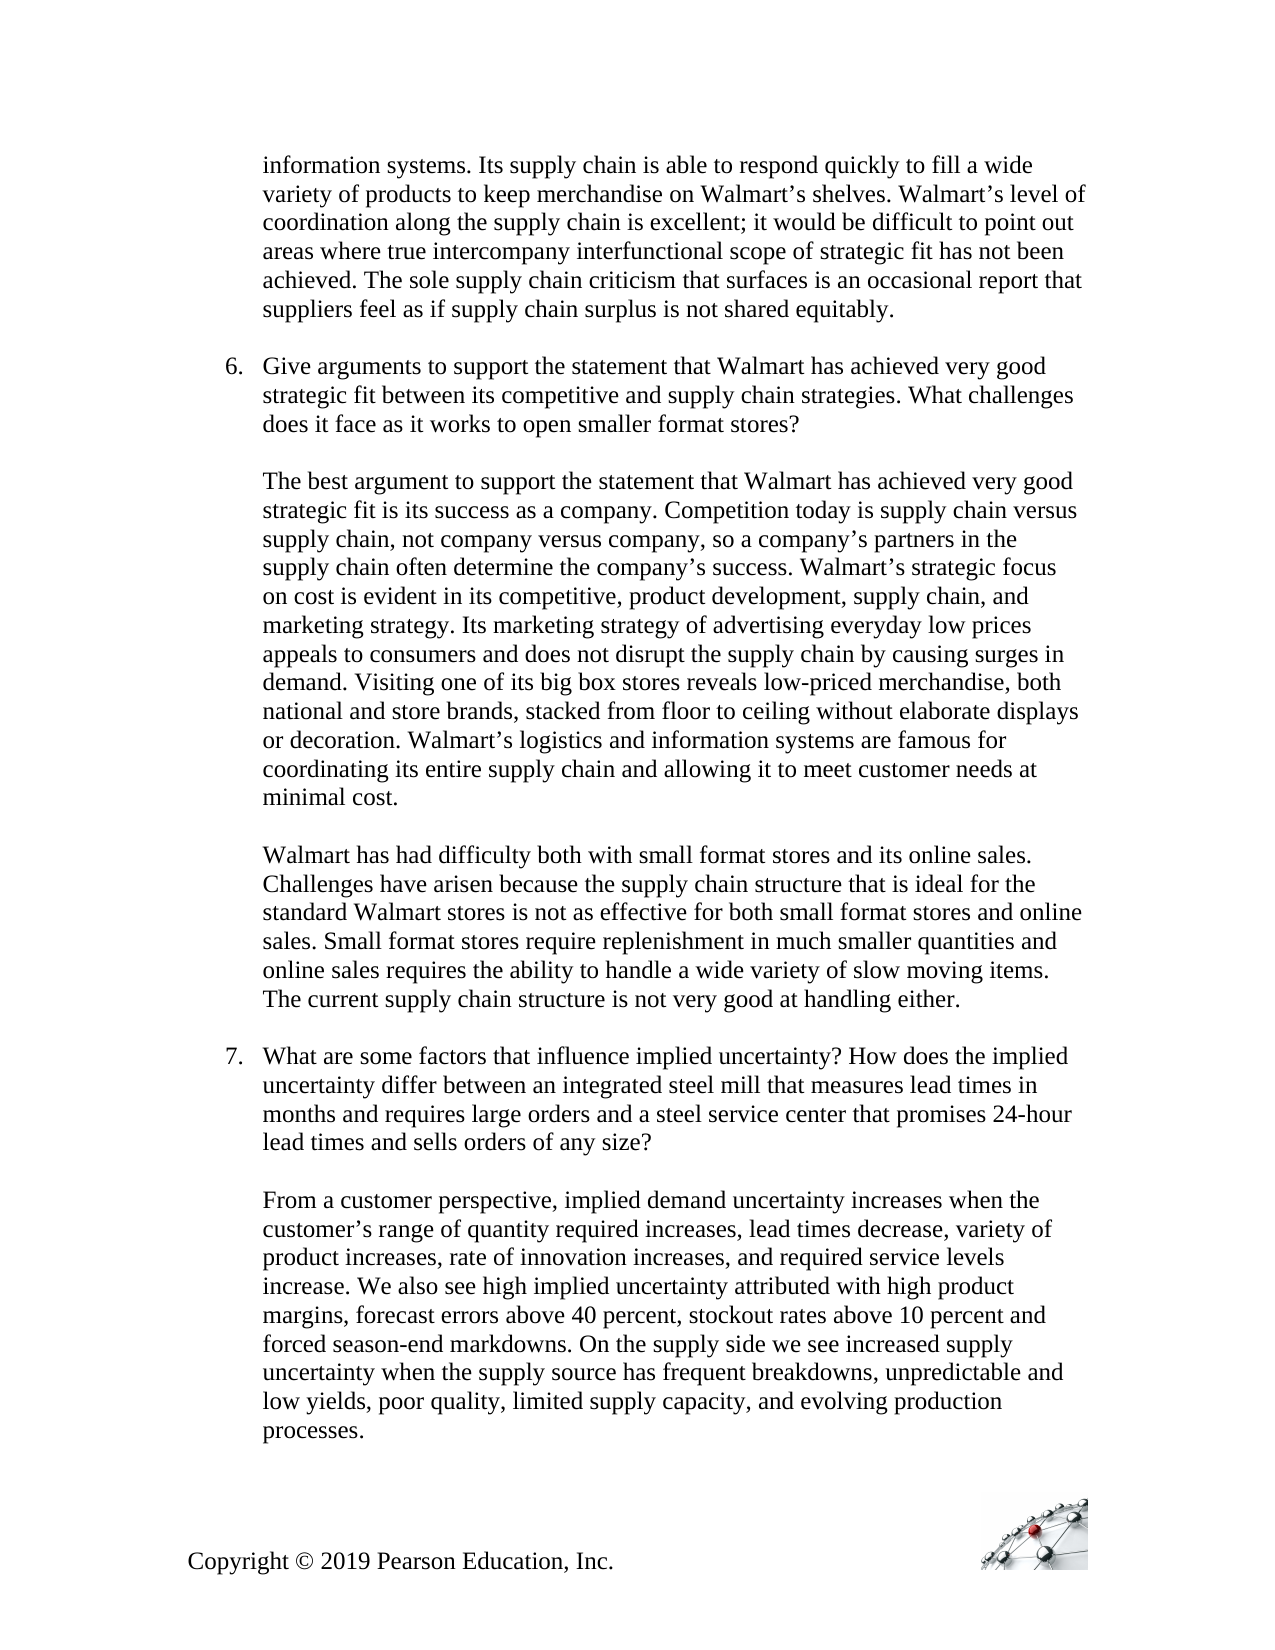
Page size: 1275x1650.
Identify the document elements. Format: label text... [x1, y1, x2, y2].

text From a customer perspective, implied demand uncertainty increases when the customer’s range of quantity required increases, lead times decrease, variety of product increases, rate of innovation increases, and required service levels increase. We also see high implied uncertainty attributed with high product margins, forecast errors above 40 percent, stockout rates above 10 percent and forced season-end markdowns. On the supply side we see increased supply uncertainty when the supply source has frequent breakdowns, unpredictable and low yields, poor quality, limited supply capacity, and evolving production processes. [262, 1185, 1087, 1444]
picture [981, 1492, 1088, 1570]
text Walmart has had difficulty both with small format stores and its online sales. Challenges have arisen because the supply chain structure that is ideal for the standard Walmart stores is not as effective for both small format stores and online sales. Small format stores require replenishment in much smaller quantities and online sales requires the ability to handle a wide variety of slow moving items. The current supply chain structure is not very good at handling either. [262, 840, 1087, 1012]
list Give arguments to support the statement that Walmart has achieved very good strategic fit between its competitive and supply chain strategies. What challenges does it face as it works to open smaller format stores? [225, 351, 1087, 437]
list What are some factors that influence implied uncertainty? How does the implied uncertainty differ between an integrated steel mill that measures lead times in months and requires large orders and a steel service center that promises 24-hour lead times and sells orders of any size? [225, 1041, 1087, 1156]
text The best argument to support the statement that Walmart has achieved very good strategic fit is its success as a company. Competition today is supply chain versus supply chain, not company versus company, so a company’s partners in the supply chain often determine the company’s success. Walmart’s strategic focus on cost is evident in its competitive, product development, supply chain, and marketing strategy. Its marketing strategy of advertising everyday low prices appeals to consumers and does not disrupt the supply chain by causing surges in demand. Visiting one of its big box stores reveals low-priced merchandise, both national and store brands, stacked from floor to ceiling without elaborate displays or decoration. Walmart’s logistics and information systems are famous for coordinating its entire supply chain and allowing it to meet customer needs at minimal cost. [262, 466, 1087, 811]
